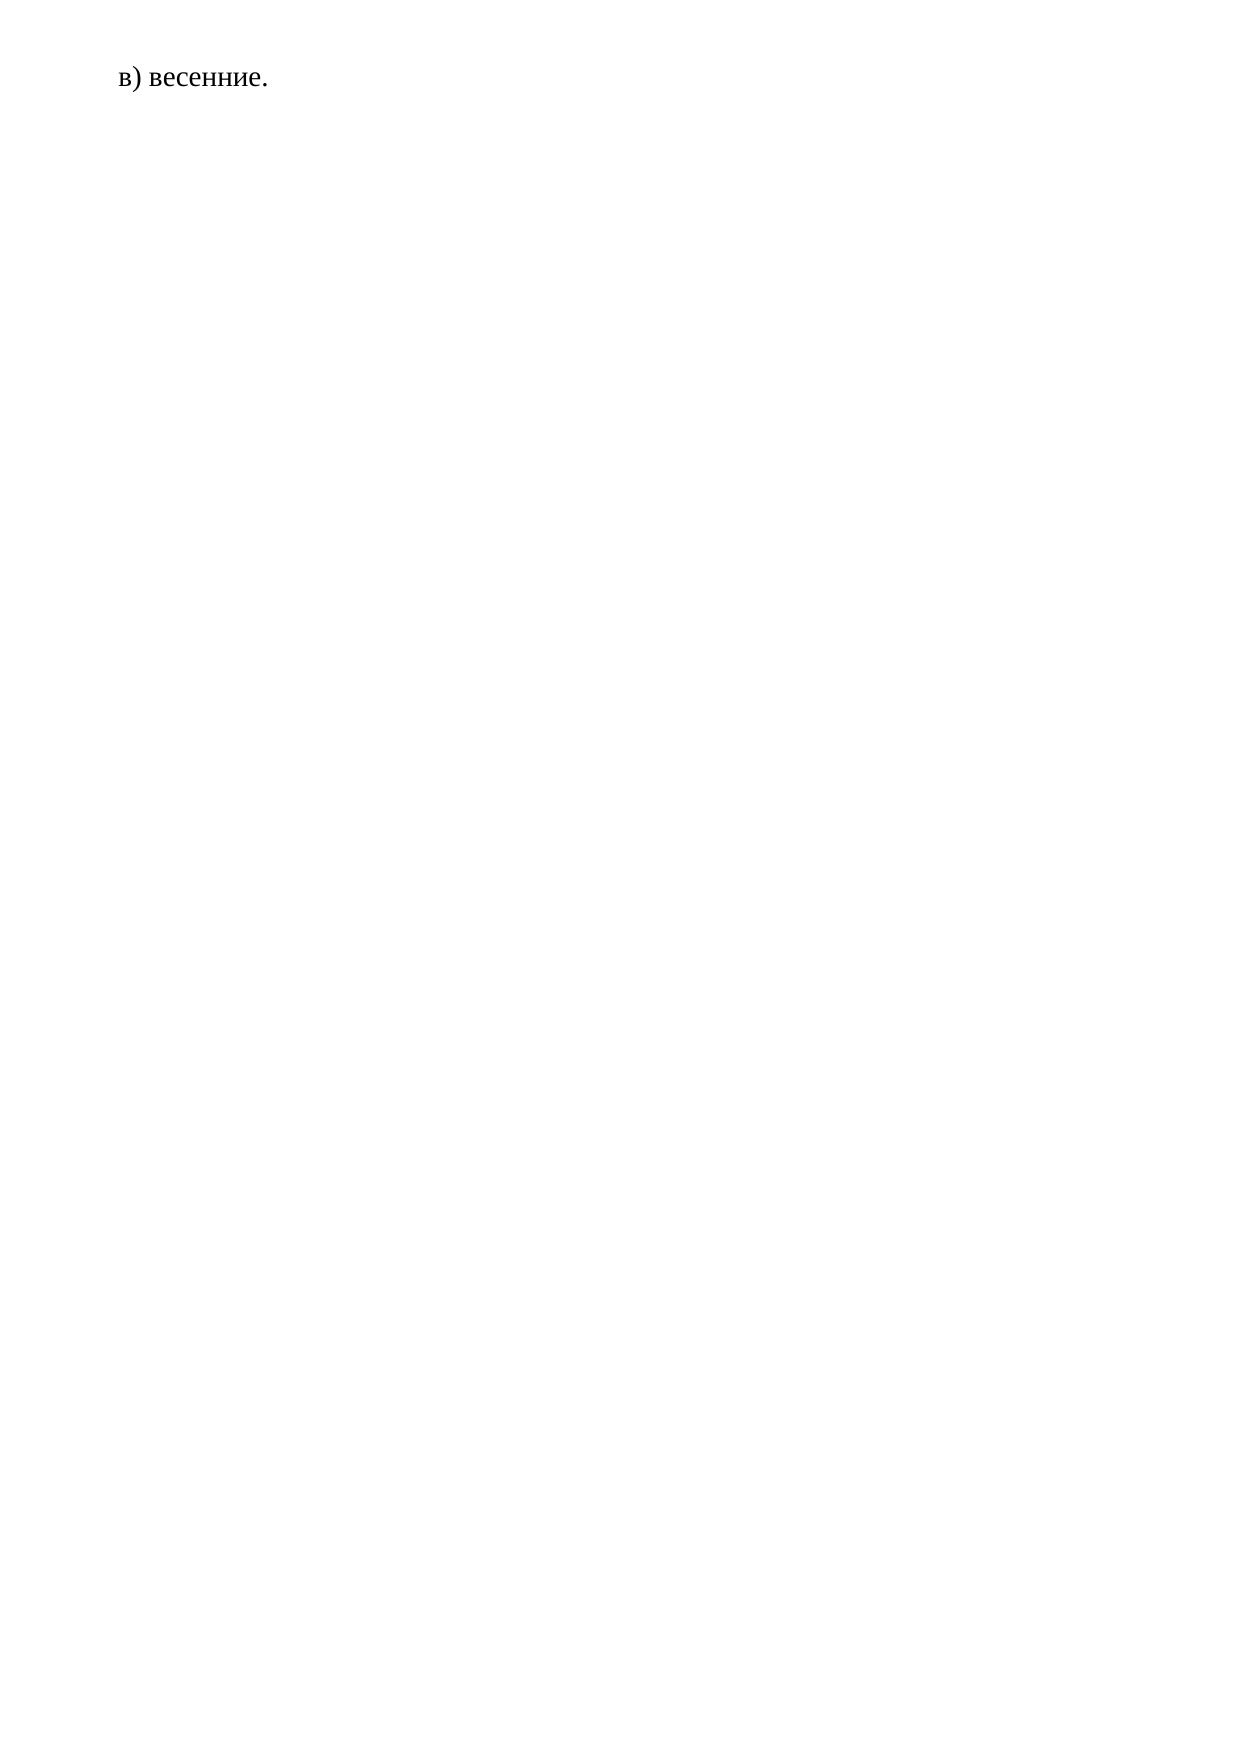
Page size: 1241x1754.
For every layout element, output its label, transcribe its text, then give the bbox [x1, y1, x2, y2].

text в) весенние. [118, 59, 1152, 93]
